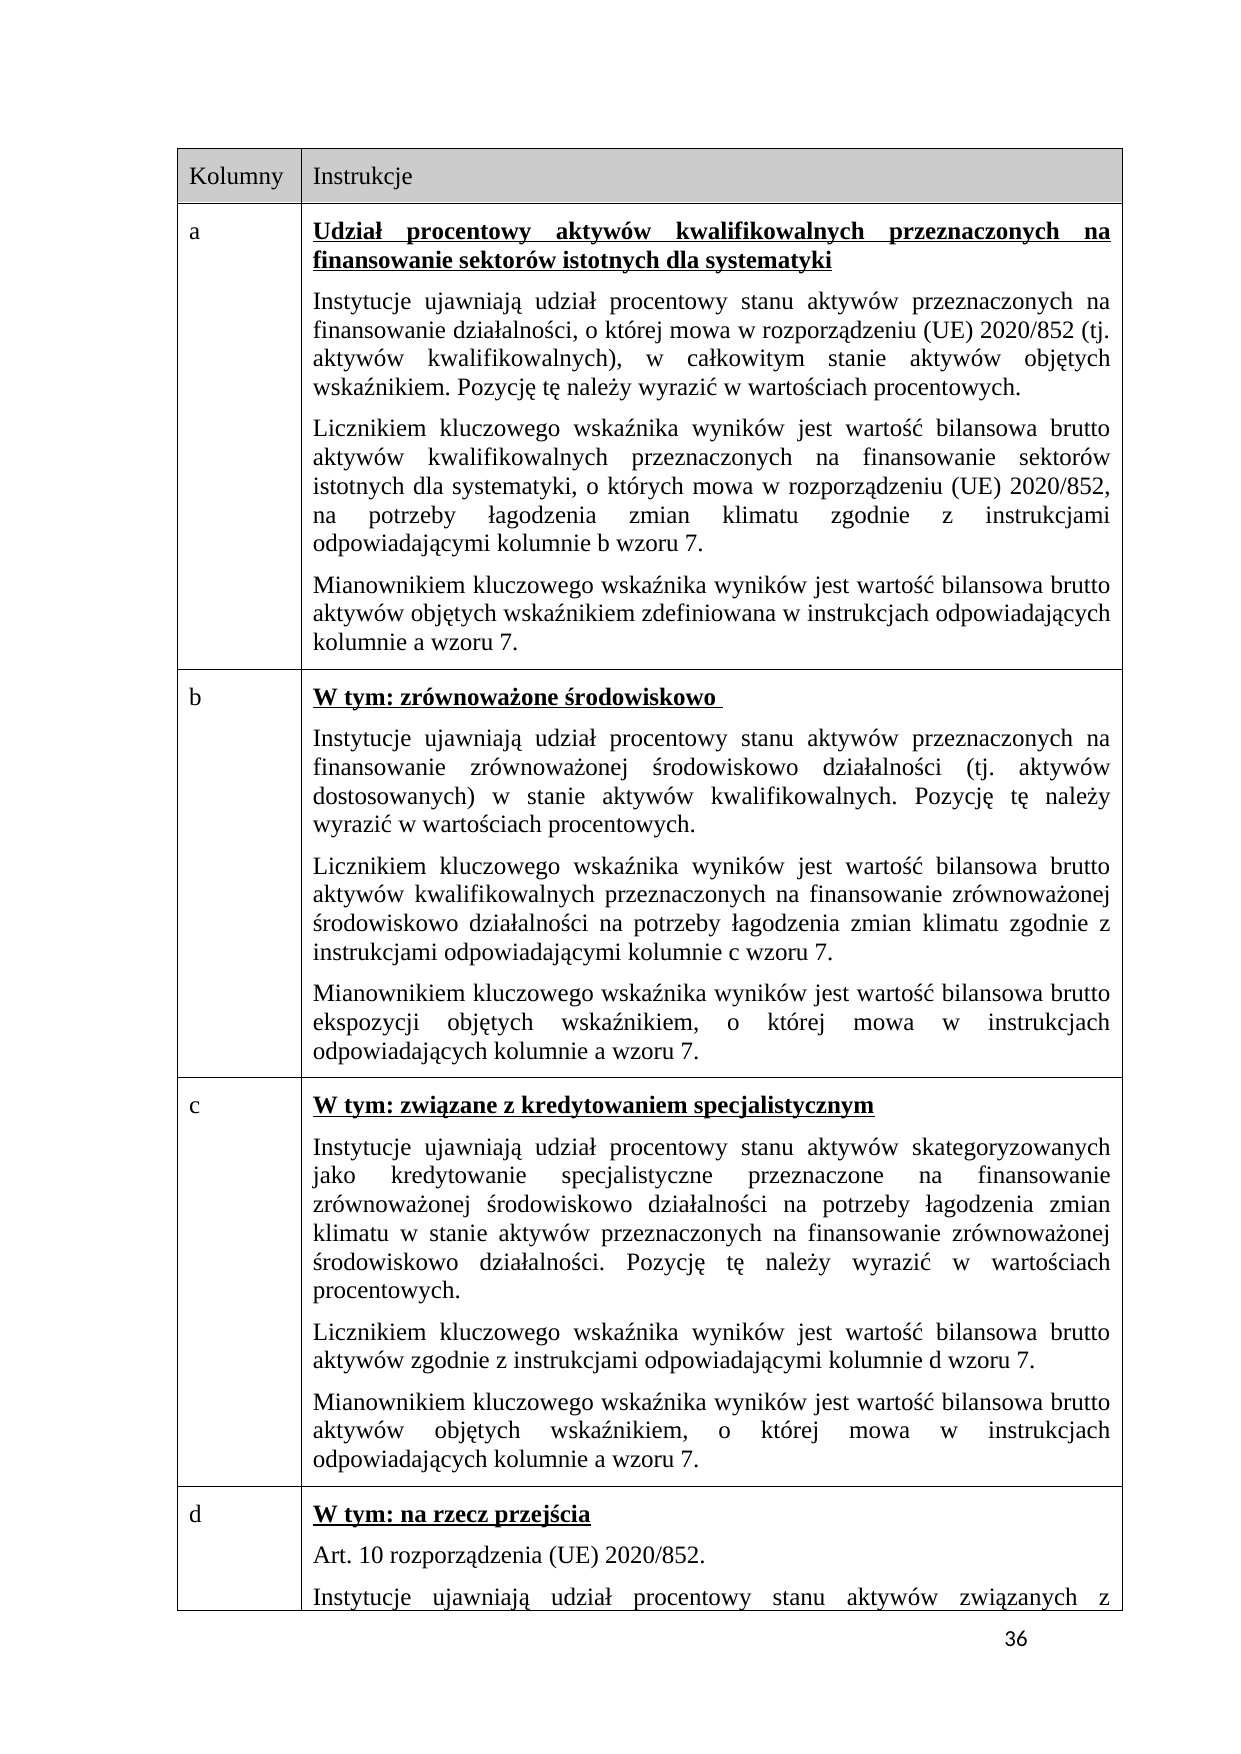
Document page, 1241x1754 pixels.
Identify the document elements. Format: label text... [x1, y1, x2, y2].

table_cell Udział procentowy aktywów kwalifikowalnych przeznaczonych na finansowanie sektorów istotnych dla systematyki Instytucje ujawniają udział procentowy stanu aktywów przeznaczonych na finansowanie działalności, o której mowa w rozporządzeniu (UE) 2020/852 (tj. aktywów kwalifikowalnych), w całkowitym stanie aktywów objętych wskaźnikiem. Pozycję tę należy wyrazić w wartościach procentowych. Licznikiem kluczowego wskaźnika wyników jest wartość bilansowa brutto aktywów kwalifikowalnych przeznaczonych na finansowanie sektorów istotnych dla systematyki, o których mowa w rozporządzeniu (UE) 2020/852, na potrzeby łagodzenia zmian klimatu zgodnie z instrukcjami odpowiadającymi kolumnie b wzoru 7. Mianownikiem kluczowego wskaźnika wyników jest wartość bilansowa brutto aktywów objętych wskaźnikiem zdefiniowana w instrukcjach odpowiadających kolumnie a wzoru 7. [302, 204, 1122, 668]
table_header Kolumny [178, 149, 301, 202]
table_cell W tym: zrównoważone środowiskowo Instytucje ujawniają udział procentowy stanu aktywów przeznaczonych na finansowanie zrównoważonej środowiskowo działalności (tj. aktywów dostosowanych) w stanie aktywów kwalifikowalnych. Pozycję tę należy wyrazić w wartościach procentowych. Licznikiem kluczowego wskaźnika wyników jest wartość bilansowa brutto aktywów kwalifikowalnych przeznaczonych na finansowanie zrównoważonej środowiskowo działalności na potrzeby łagodzenia zmian klimatu zgodnie z instrukcjami odpowiadającymi kolumnie c wzoru 7. Mianownikiem kluczowego wskaźnika wyników jest wartość bilansowa brutto ekspozycji objętych wskaźnikiem, o której mowa w instrukcjach odpowiadających kolumnie a wzoru 7. [302, 670, 1122, 1077]
table_cell d [178, 1487, 301, 1610]
table_header Instrukcje [302, 149, 1122, 202]
table_cell W tym: związane z kredytowaniem specjalistycznym Instytucje ujawniają udział procentowy stanu aktywów skategoryzowanych jako kredytowanie specjalistyczne przeznaczone na finansowanie zrównoważonej środowiskowo działalności na potrzeby łagodzenia zmian klimatu w stanie aktywów przeznaczonych na finansowanie zrównoważonej środowiskowo działalności. Pozycję tę należy wyrazić w wartościach procentowych. Licznikiem kluczowego wskaźnika wyników jest wartość bilansowa brutto aktywów zgodnie z instrukcjami odpowiadającymi kolumnie d wzoru 7. Mianownikiem kluczowego wskaźnika wyników jest wartość bilansowa brutto aktywów objętych wskaźnikiem, o której mowa w instrukcjach odpowiadających kolumnie a wzoru 7. [302, 1078, 1122, 1486]
table_cell b [178, 670, 301, 1077]
table_cell c [178, 1078, 301, 1486]
table_cell a [178, 204, 301, 668]
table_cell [302, 1487, 1122, 1610]
